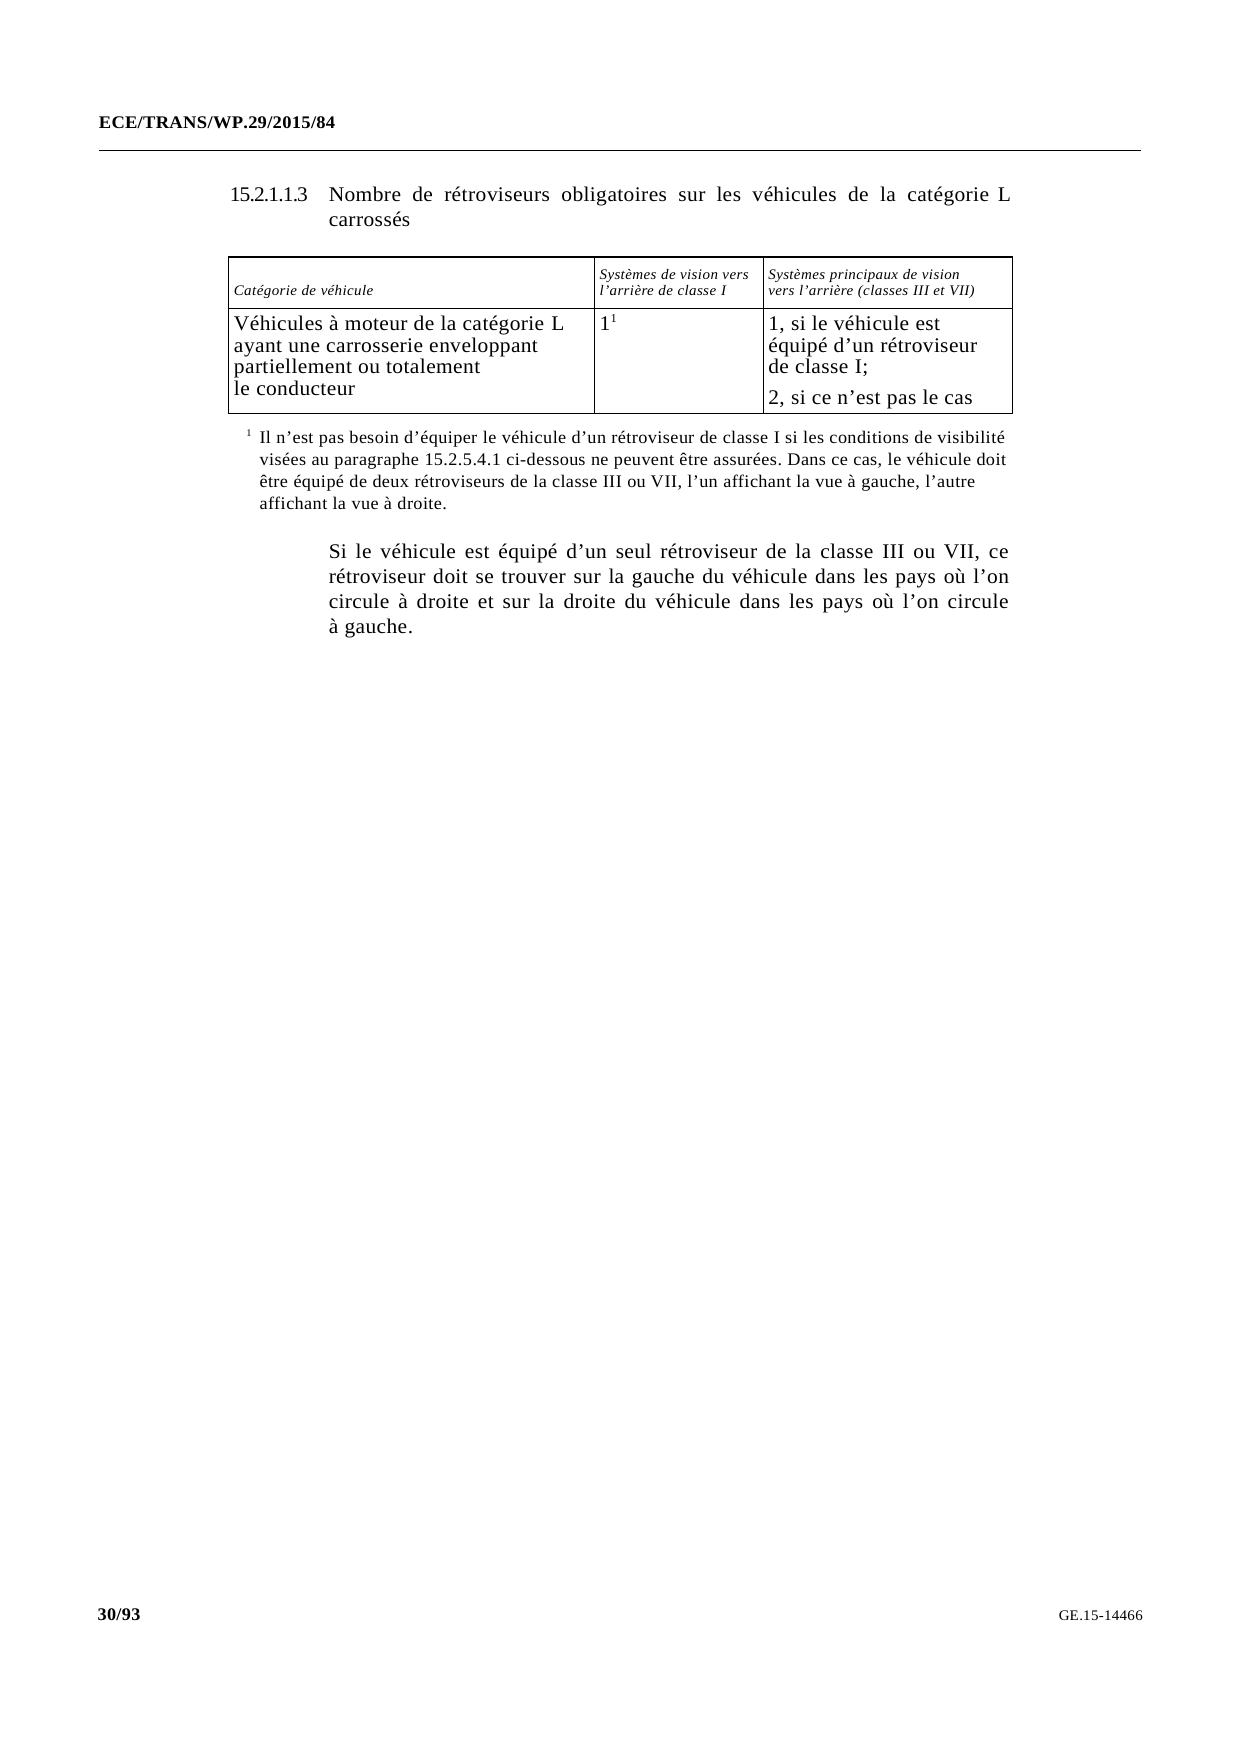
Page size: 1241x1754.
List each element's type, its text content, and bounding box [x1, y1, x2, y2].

table_header Systèmes de vision vers l’arrière de classe I [595, 258, 763, 307]
table_cell 1 Il n’est pas besoin d’équiper le véhicule d’un rétroviseur de classe I si les conditions de visibilité visées au paragraphe 15.2.5.4.1 ci-dessous ne peuvent être assurées. Dans ce cas, le véhicule doit être équipé de deux rétroviseurs de la classe III ou VII, l’un affichant la vue à gauche, l’autre affichant la vue à droite. [229, 414, 1012, 514]
table_cell 1, si le véhicule est équipé d’un rétroviseur de classe I; 2, si ce n’est pas le cas [764, 309, 1012, 413]
table_header Catégorie de véhicule [229, 258, 594, 307]
table_cell 11 [595, 309, 763, 413]
table_header Systèmes principaux de vision vers l’arrière (classes III et VII) [764, 258, 1012, 307]
text Si le véhicule est équipé d’un seul rétroviseur de la classe III ou VII, ce rétroviseur doit se trouver sur la gauche du véhicule dans les pays où l’on circule à droite et sur la droite du véhicule dans les pays où l’on circule à gauche. [229, 539, 1011, 639]
text 15.2.1.1.3 Nombre de rétroviseurs obligatoires sur les véhicules de la catégorie L carrossés [229, 181, 1011, 231]
table_cell Véhicules à moteur de la catégorie L ayant une carrosserie enveloppant partiellement ou totalement le conducteur [229, 309, 594, 413]
